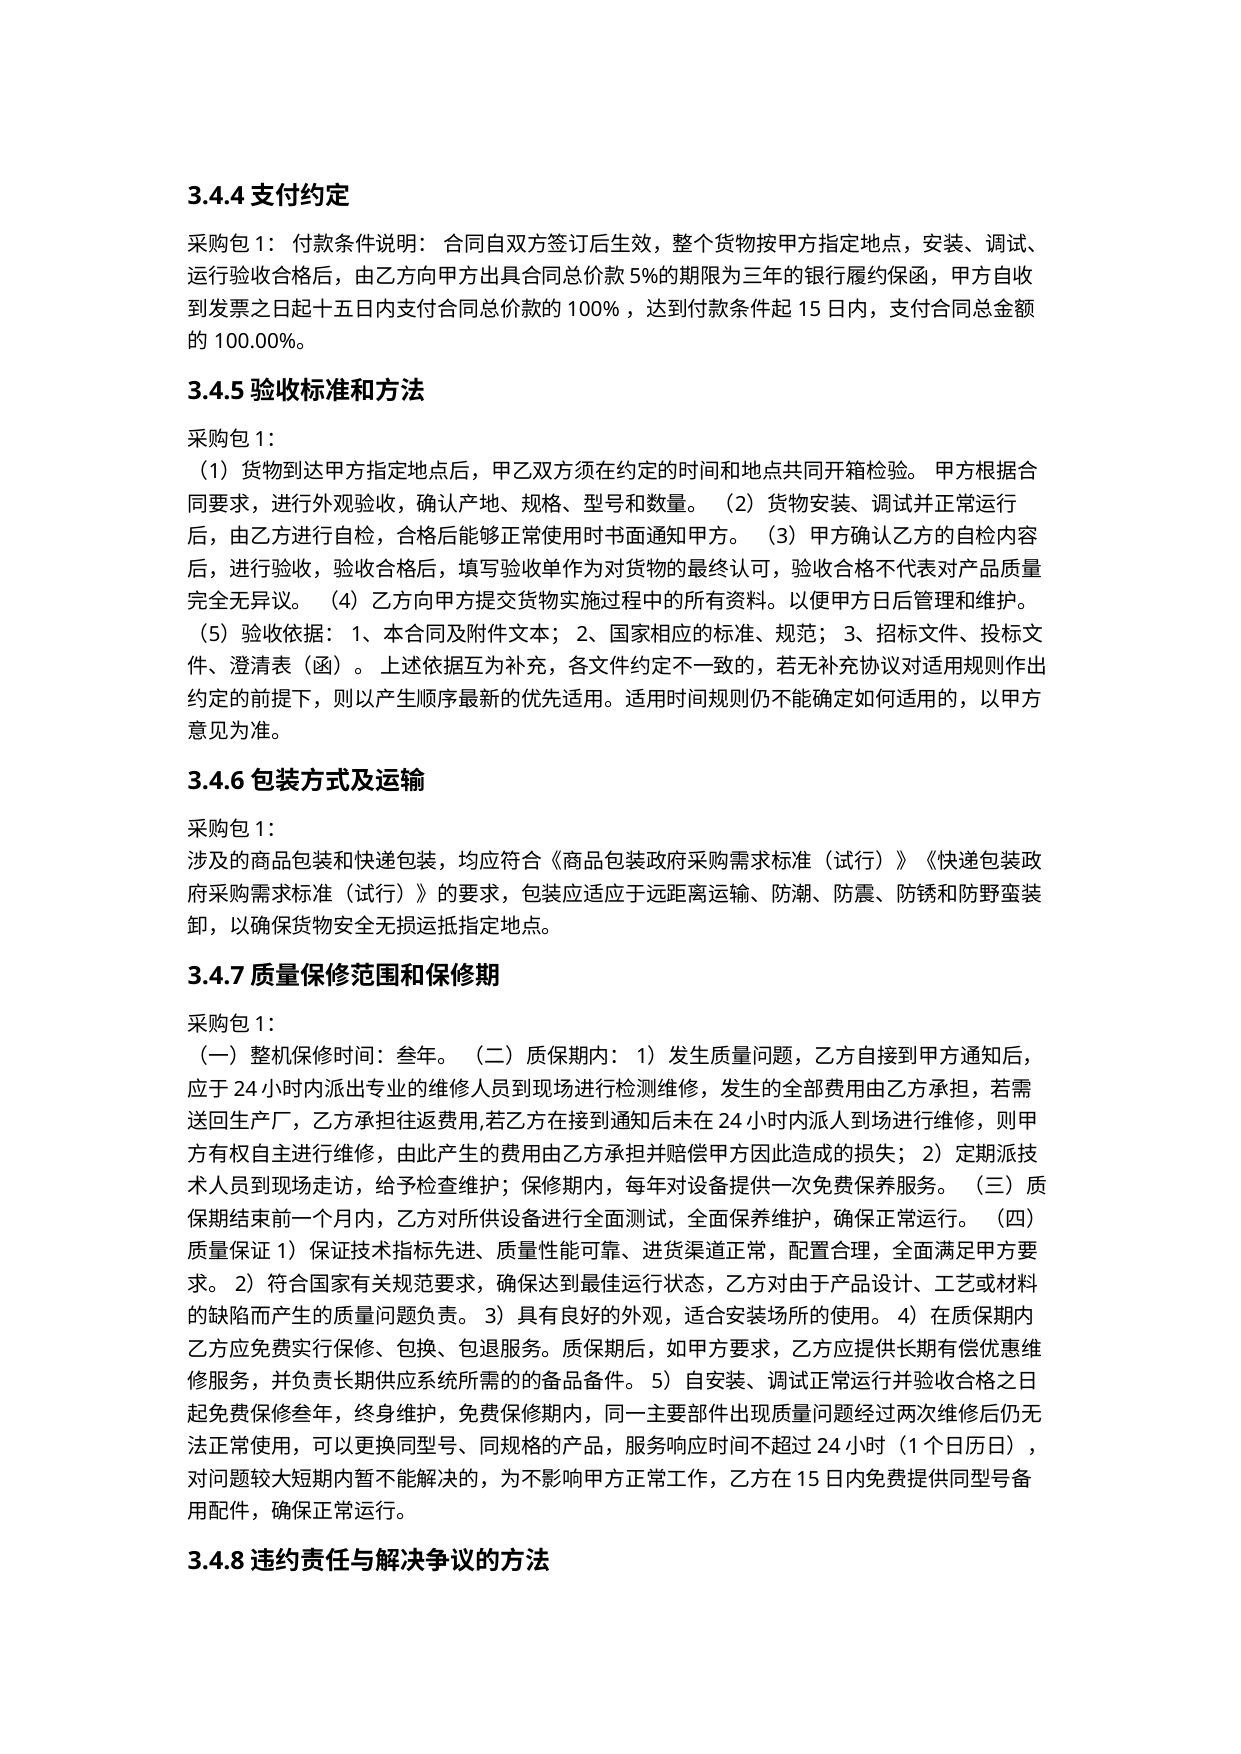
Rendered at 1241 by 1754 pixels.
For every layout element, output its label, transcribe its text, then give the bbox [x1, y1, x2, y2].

text 3.4.6包装方式及运输 [187, 747, 1053, 812]
text 3.4.8违约责任与解决争议的方法 [187, 1527, 1053, 1592]
text 采购包1： [187, 422, 1053, 454]
text 涉及的商品包装和快递包装，均应符合《商品包装政府采购需求标准（试行）》《快递包装政府采购需求标准（试行）》的要求，包装应适应于远距离运输、防潮、防震、防锈和防野蛮装卸，以确保货物安全无损运抵指定地点。 [187, 844, 1053, 942]
text 3.4.5验收标准和方法 [187, 357, 1053, 422]
text （1）货物到达甲方指定地点后，甲乙双方须在约定的时间和地点共同开箱检验。 甲方根据合同要求，进行外观验收，确认产地、规格、型号和数量。 （2）货物安装、调试并正常运行后，由乙方进行自检，合格后能够正常使用时书面通知甲方。 （3）甲方确认乙方的自检内容后，进行验收，验收合格后，填写验收单作为对货物的最终认可，验收合格不代表对产品质量完全无异议。 （4）乙方向甲方提交货物实施过程中的所有资料。以便甲方日后管理和维护。 （5）验收依据： 1、本合同及附件文本； 2、国家相应的标准、规范； 3、招标文件、投标文件、澄清表（函）。 上述依据互为补充，各文件约定不一致的，若无补充协议对适用规则作出约定的前提下，则以产生顺序最新的优先适用。适用时间规则仍不能确定如何适用的，以甲方意见为准。 [187, 454, 1053, 747]
text 采购包1： 付款条件说明： 合同自双方签订后生效，整个货物按甲方指定地点，安装、调试、运行验收合格后，由乙方向甲方出具合同总价款5%的期限为三年的银行履约保函，甲方自收到发票之日起十五日内支付合同总价款的100% ，达到付款条件起 15 日内，支付合同总金额的 100.00%。 [187, 227, 1053, 357]
text 3.4.7质量保修范围和保修期 [187, 942, 1053, 1007]
text （一）整机保修时间：叁年。 （二）质保期内： 1）发生质量问题，乙方自接到甲方通知后，应于24小时内派出专业的维修人员到现场进行检测维修，发生的全部费用由乙方承担，若需送回生产厂，乙方承担往返费用,若乙方在接到通知后未在24小时内派人到场进行维修，则甲方有权自主进行维修，由此产生的费用由乙方承担并赔偿甲方因此造成的损失； 2）定期派技术人员到现场走访，给予检查维护；保修期内，每年对设备提供一次免费保养服务。 （三）质保期结束前一个月内，乙方对所供设备进行全面测试，全面保养维护，确保正常运行。 （四）质量保证 1）保证技术指标先进、质量性能可靠、进货渠道正常，配置合理，全面满足甲方要求。 2）符合国家有关规范要求，确保达到最佳运行状态，乙方对由于产品设计、工艺或材料的缺陷而产生的质量问题负责。 3）具有良好的外观，适合安装场所的使用。 4）在质保期内乙方应免费实行保修、包换、包退服务。质保期后，如甲方要求，乙方应提供长期有偿优惠维修服务，并负责长期供应系统所需的的备品备件。 5）自安装、调试正常运行并验收合格之日起免费保修叁年，终身维护，免费保修期内，同一主要部件出现质量问题经过两次维修后仍无法正常使用，可以更换同型号、同规格的产品，服务响应时间不超过24小时（1个日历日），对问题较大短期内暂不能解决的，为不影响甲方正常工作，乙方在15日内免费提供同型号备用配件，确保正常运行。 [187, 1039, 1053, 1527]
text 采购包1： [187, 812, 1053, 844]
text 3.4.4支付约定 [187, 162, 1053, 227]
text 采购包1： [187, 1007, 1053, 1039]
